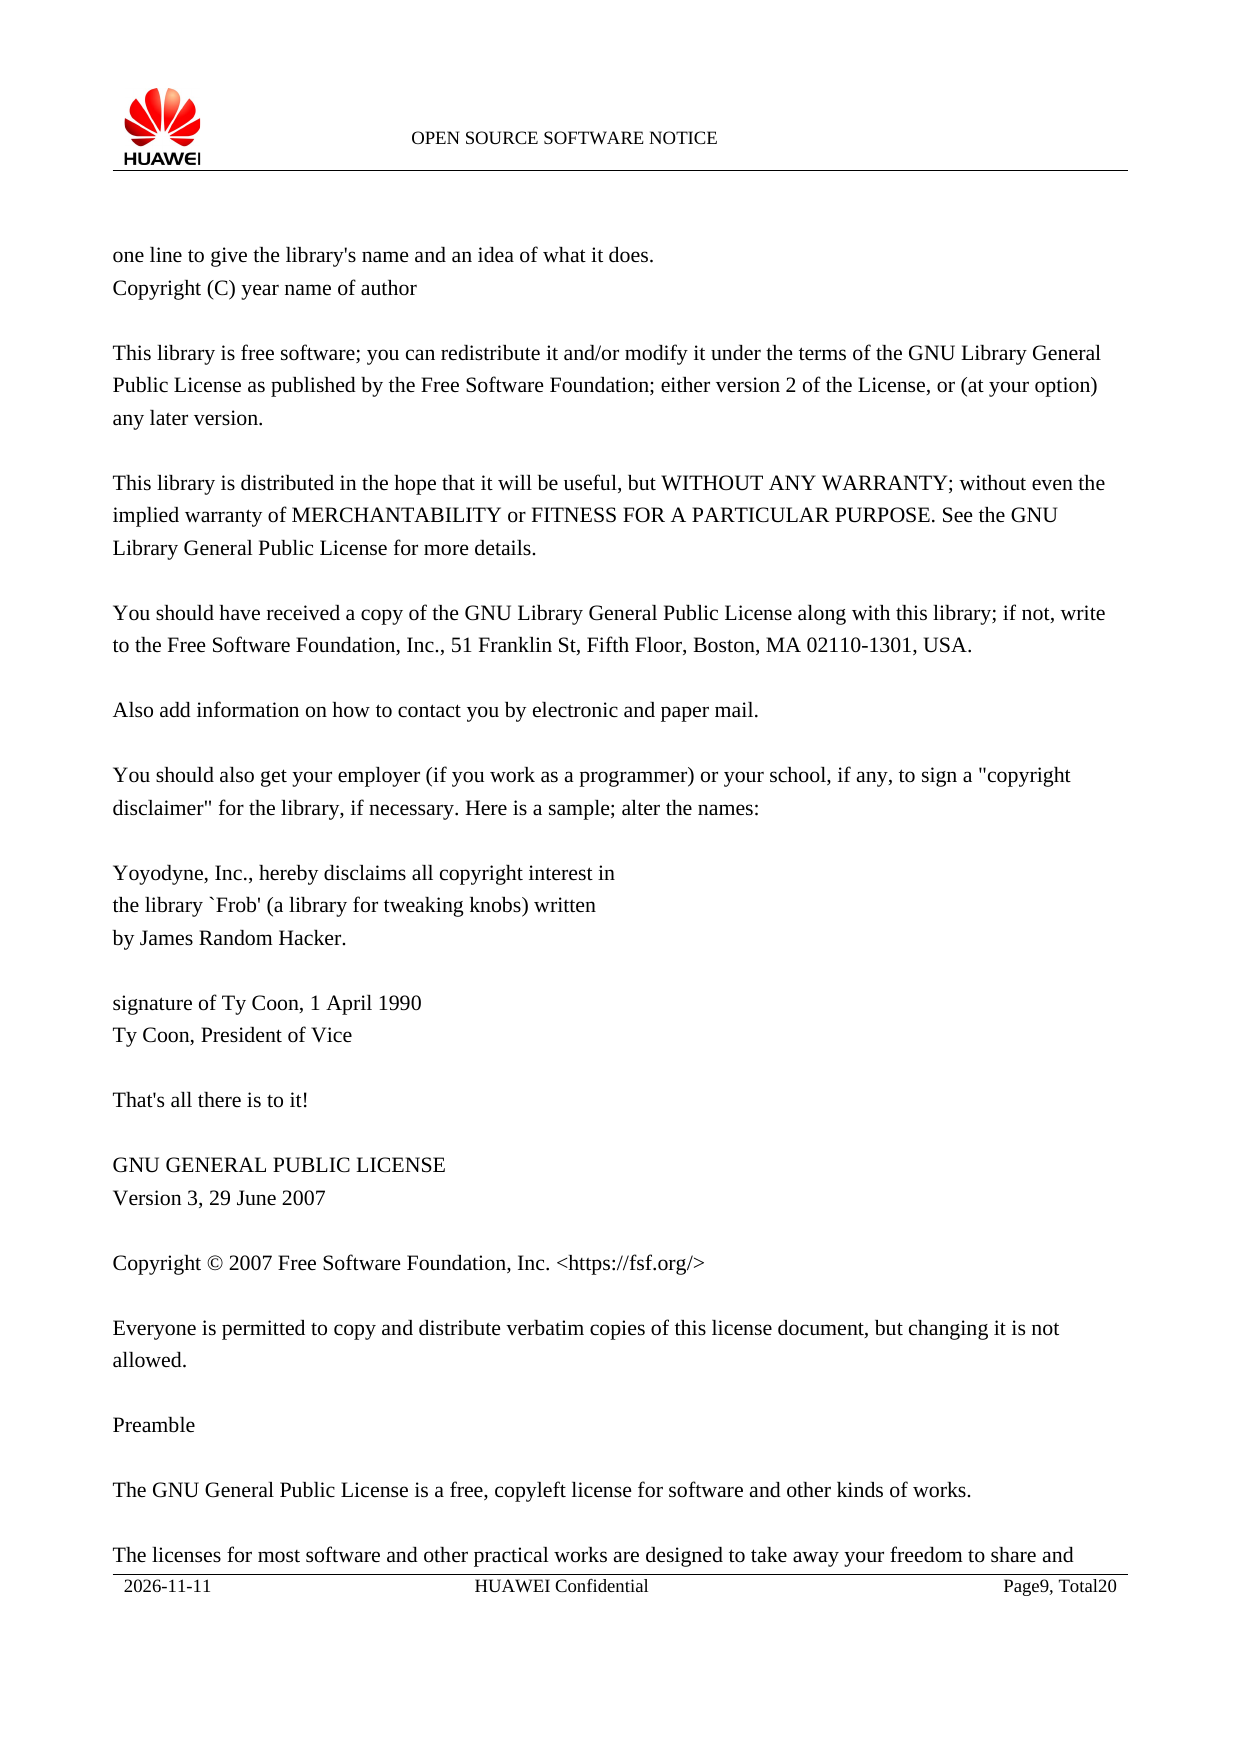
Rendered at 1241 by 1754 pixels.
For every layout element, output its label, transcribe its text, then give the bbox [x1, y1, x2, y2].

text This library is distributed in the hope that it will be useful, but WITHOUT ANY WARRANTY; without even the implied warranty of MERCHANTABILITY or FITNESS FOR A PARTICULAR PURPOSE. See the GNU Library General Public License for more details. [112, 466, 1128, 564]
text signature of Ty Coon, 1 April 1990 [112, 986, 1128, 1019]
text Also add information on how to contact you by electronic and paper mail. [112, 694, 1128, 726]
text You should also get your employer (if you work as a programmer) or your school, if any, to sign a "copyright disclaimer" for the library, if necessary. Here is a sample; alter the names: [112, 759, 1128, 824]
text You should have received a copy of the GNU Library General Public License along with this library; if not, write to the Free Software Foundation, Inc., 51 Franklin St, Fifth Floor, Boston, MA 02110-1301, USA. [112, 596, 1128, 661]
text This library is free software; you can redistribute it and/or modify it under the terms of the GNU Library General Public License as published by the Free Software Foundation; either version 2 of the License, or (at your option) any later version. [112, 336, 1128, 434]
text Ty Coon, President of Vice [112, 1019, 1128, 1051]
text That's all there is to it! GNU GENERAL PUBLIC LICENSE [112, 1084, 1128, 1181]
text by James Random Hacker. [112, 921, 1128, 954]
text Everyone is permitted to copy and distribute verbatim copies of this license document, but changing it is not allowed. [112, 1311, 1128, 1376]
text one line to give the library's name and an idea of what it does. [112, 239, 1128, 271]
picture [124, 88, 201, 165]
text Version 3, 29 June 2007 [112, 1181, 1128, 1214]
text Preamble [112, 1409, 1128, 1441]
text The GNU General Public License is a free, copyleft license for software and other kinds of works. [112, 1474, 1128, 1506]
text Yoyodyne, Inc., hereby disclaims all copyright interest in [112, 856, 1128, 889]
text Copyright (C) year name of author [112, 271, 1128, 304]
text Copyright © 2007 Free Software Foundation, Inc. <https://fsf.org/> [112, 1246, 1128, 1279]
text the library `Frob' (a library for tweaking knobs) written [112, 889, 1128, 921]
